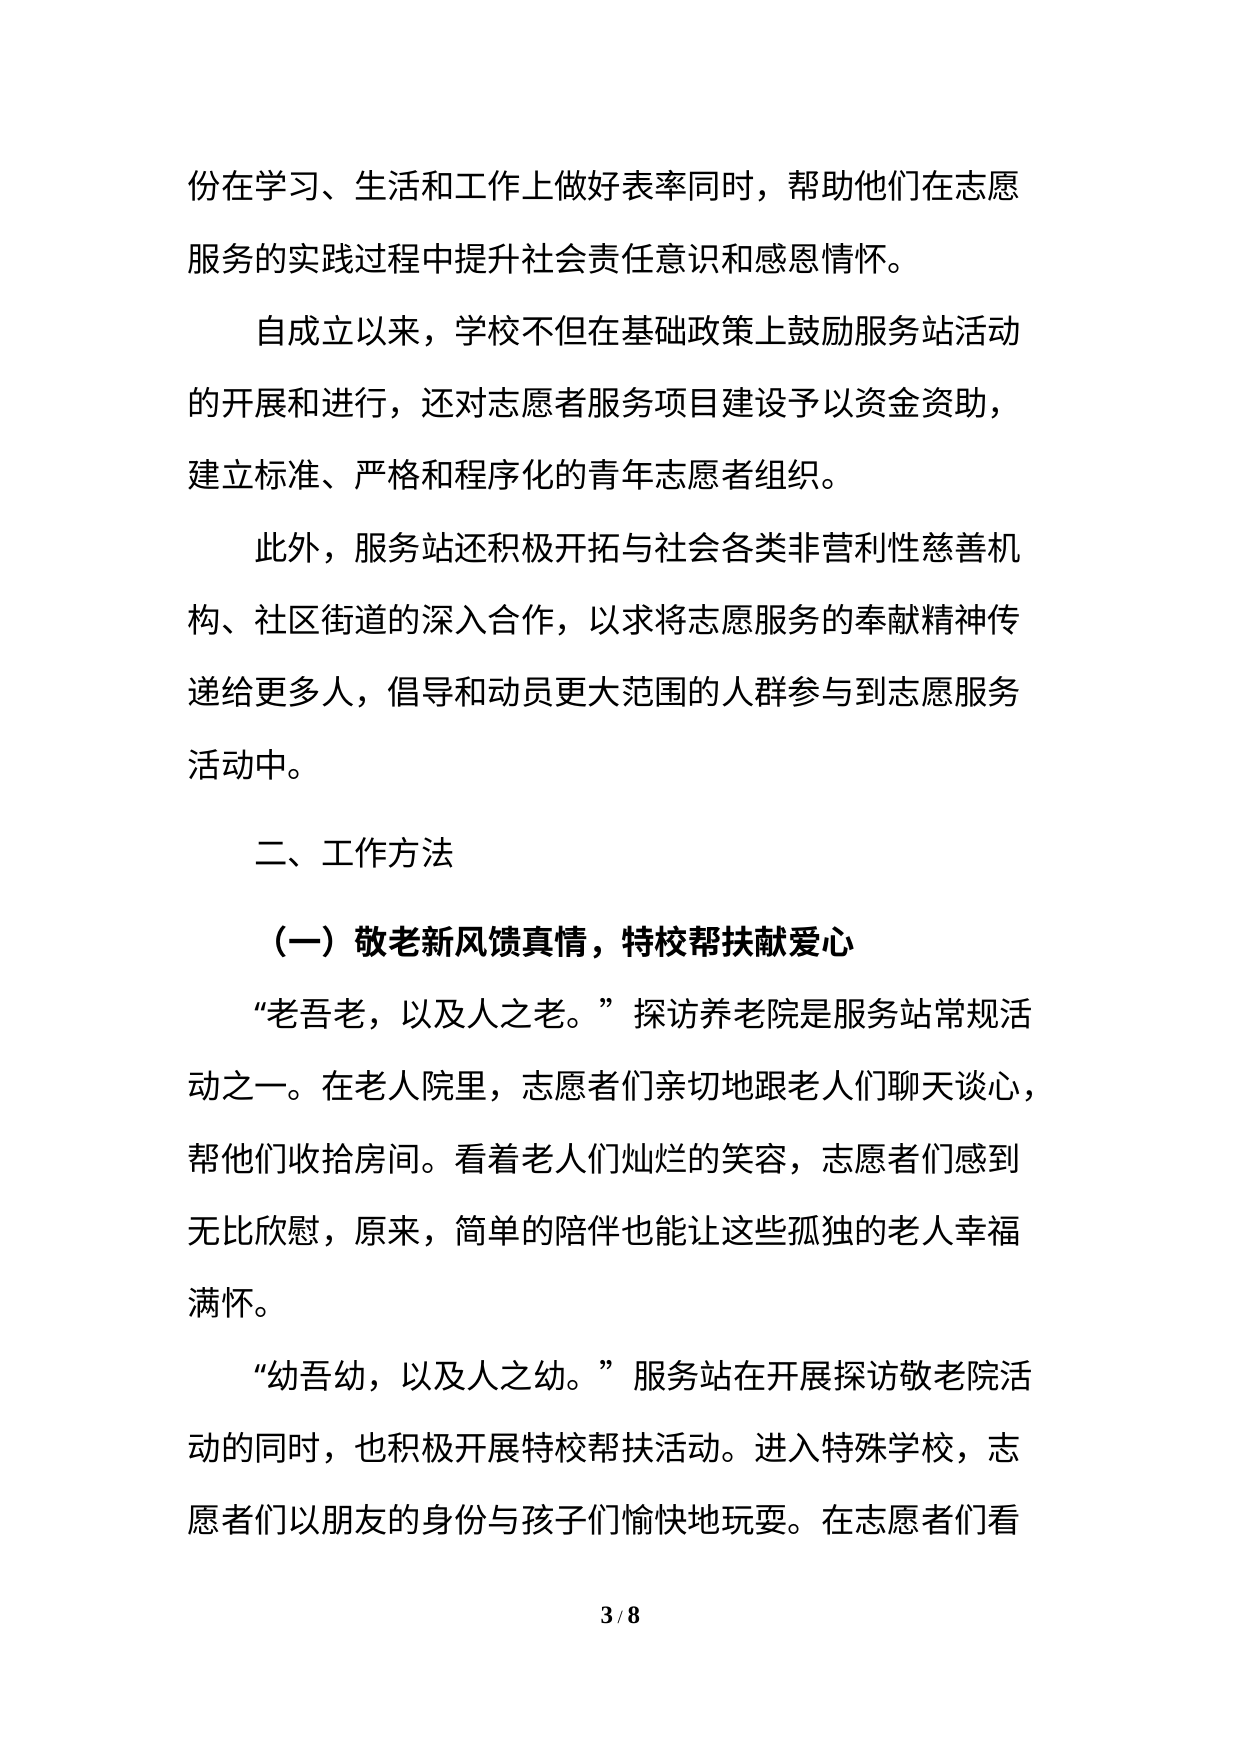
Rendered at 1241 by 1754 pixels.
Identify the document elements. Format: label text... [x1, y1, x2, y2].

text “老吾老，以及人之老。”探访养老院是服务站常规活动之一。在老人院里，志愿者们亲切地跟老人们聊天谈心，帮他们收拾房间。看着老人们灿烂的笑容，志愿者们感到无比欣慰，原来，简单的陪伴也能让这些孤独的老人幸福满怀。 [187, 988, 1053, 1325]
text （一）敬老新风馈真情，特校帮扶献爱心 [187, 916, 1053, 964]
text 此外，服务站还积极开拓与社会各类非营利性慈善机构、社区街道的深入合作，以求将志愿服务的奉献精神传递给更多人，倡导和动员更大范围的人群参与到志愿服务活动中。 [187, 522, 1053, 787]
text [187, 160, 1053, 281]
text 自成立以来，学校不但在基础政策上鼓励服务站活动的开展和进行，还对志愿者服务项目建设予以资金资助，建立标准、严格和程序化的青年志愿者组织。 [187, 305, 1053, 497]
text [187, 1349, 1053, 1542]
text 二、工作方法 [187, 827, 1053, 875]
